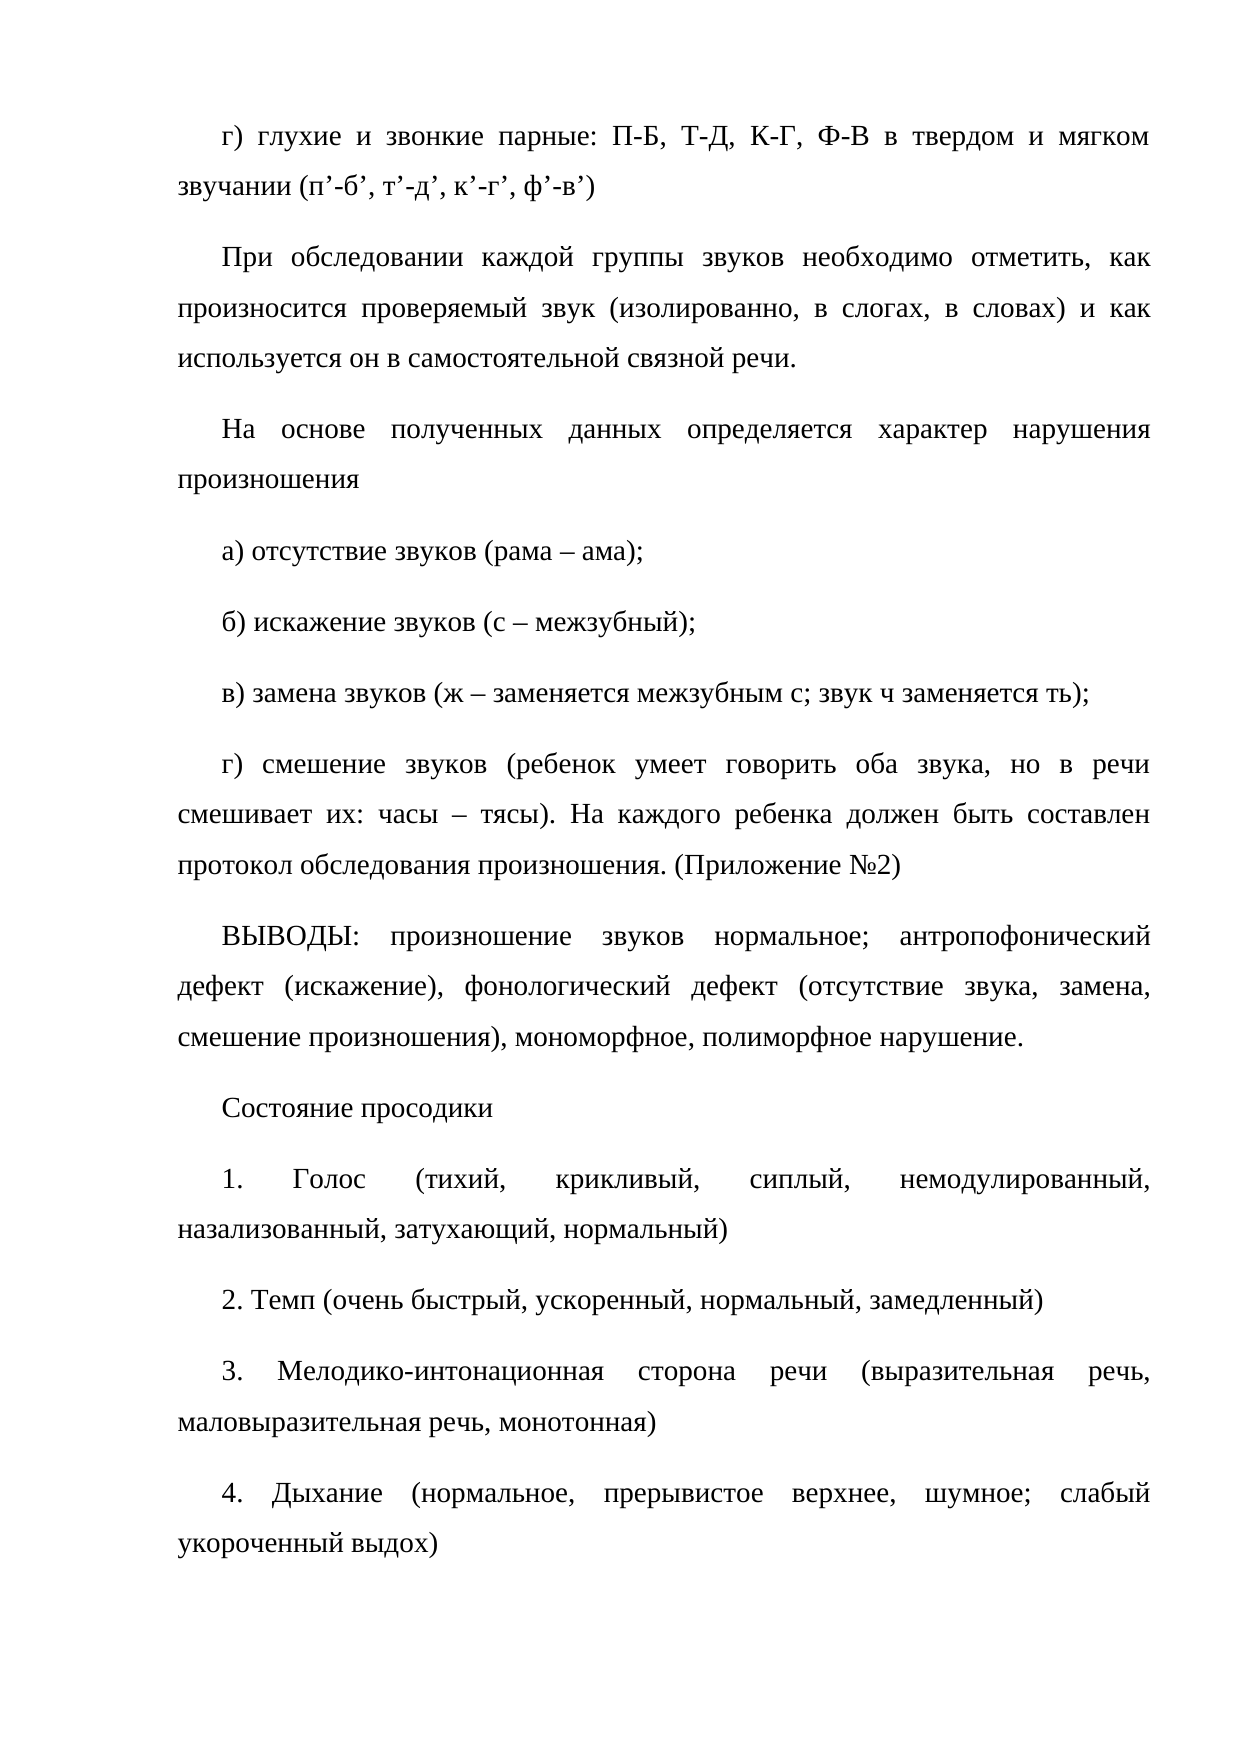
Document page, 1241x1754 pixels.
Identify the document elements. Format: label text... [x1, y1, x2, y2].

text г) глухие и звонкие парные: П-Б, Т-Д, К-Г, Ф-В в твердом и мягком звучании (п’-б’, т’-д’, к’-г’, ф’-в’) [177, 118, 1152, 202]
text а) отсутствие звуков (рама – ама); [177, 533, 1152, 566]
text ВЫВОДЫ: произношение звуков нормальное; антропофонический дефект (искажение), фонологический дефект (отсутствие звука, замена, смешение произношения), мономорфное, полиморфное нарушение. [177, 918, 1152, 1052]
text 2. Темп (очень быстрый, ускоренный, нормальный, замедленный) [177, 1282, 1152, 1316]
text в) замена звуков (ж – заменяется межзубным с; звук ч заменяется ть); [177, 675, 1152, 709]
text При обследовании каждой группы звуков необходимо отметить, как произносится проверяемый звук (изолированно, в слогах, в словах) и как используется он в самостоятельной связной речи. [177, 239, 1152, 374]
text На основе полученных данных определяется характер нарушения произношения [177, 411, 1152, 495]
text б) искажение звуков (с – межзубный); [177, 604, 1152, 637]
text Состояние просодики [177, 1090, 1152, 1123]
text 4. Дыхание (нормальное, прерывистое верхнее, шумное; слабый укороченный выдох) [177, 1475, 1152, 1559]
text 3. Мелодико-интонационная сторона речи (выразительная речь, маловыразительная речь, монотонная) [177, 1353, 1152, 1437]
text г) смешение звуков (ребенок умеет говорить оба звука, но в речи смешивает их: часы – тясы). На каждого ребенка должен быть составлен протокол обследования произношения. (Приложение №2) [177, 746, 1152, 880]
text 1. Голос (тихий, крикливый, сиплый, немодулированный, назализованный, затухающий, нормальный) [177, 1161, 1152, 1245]
